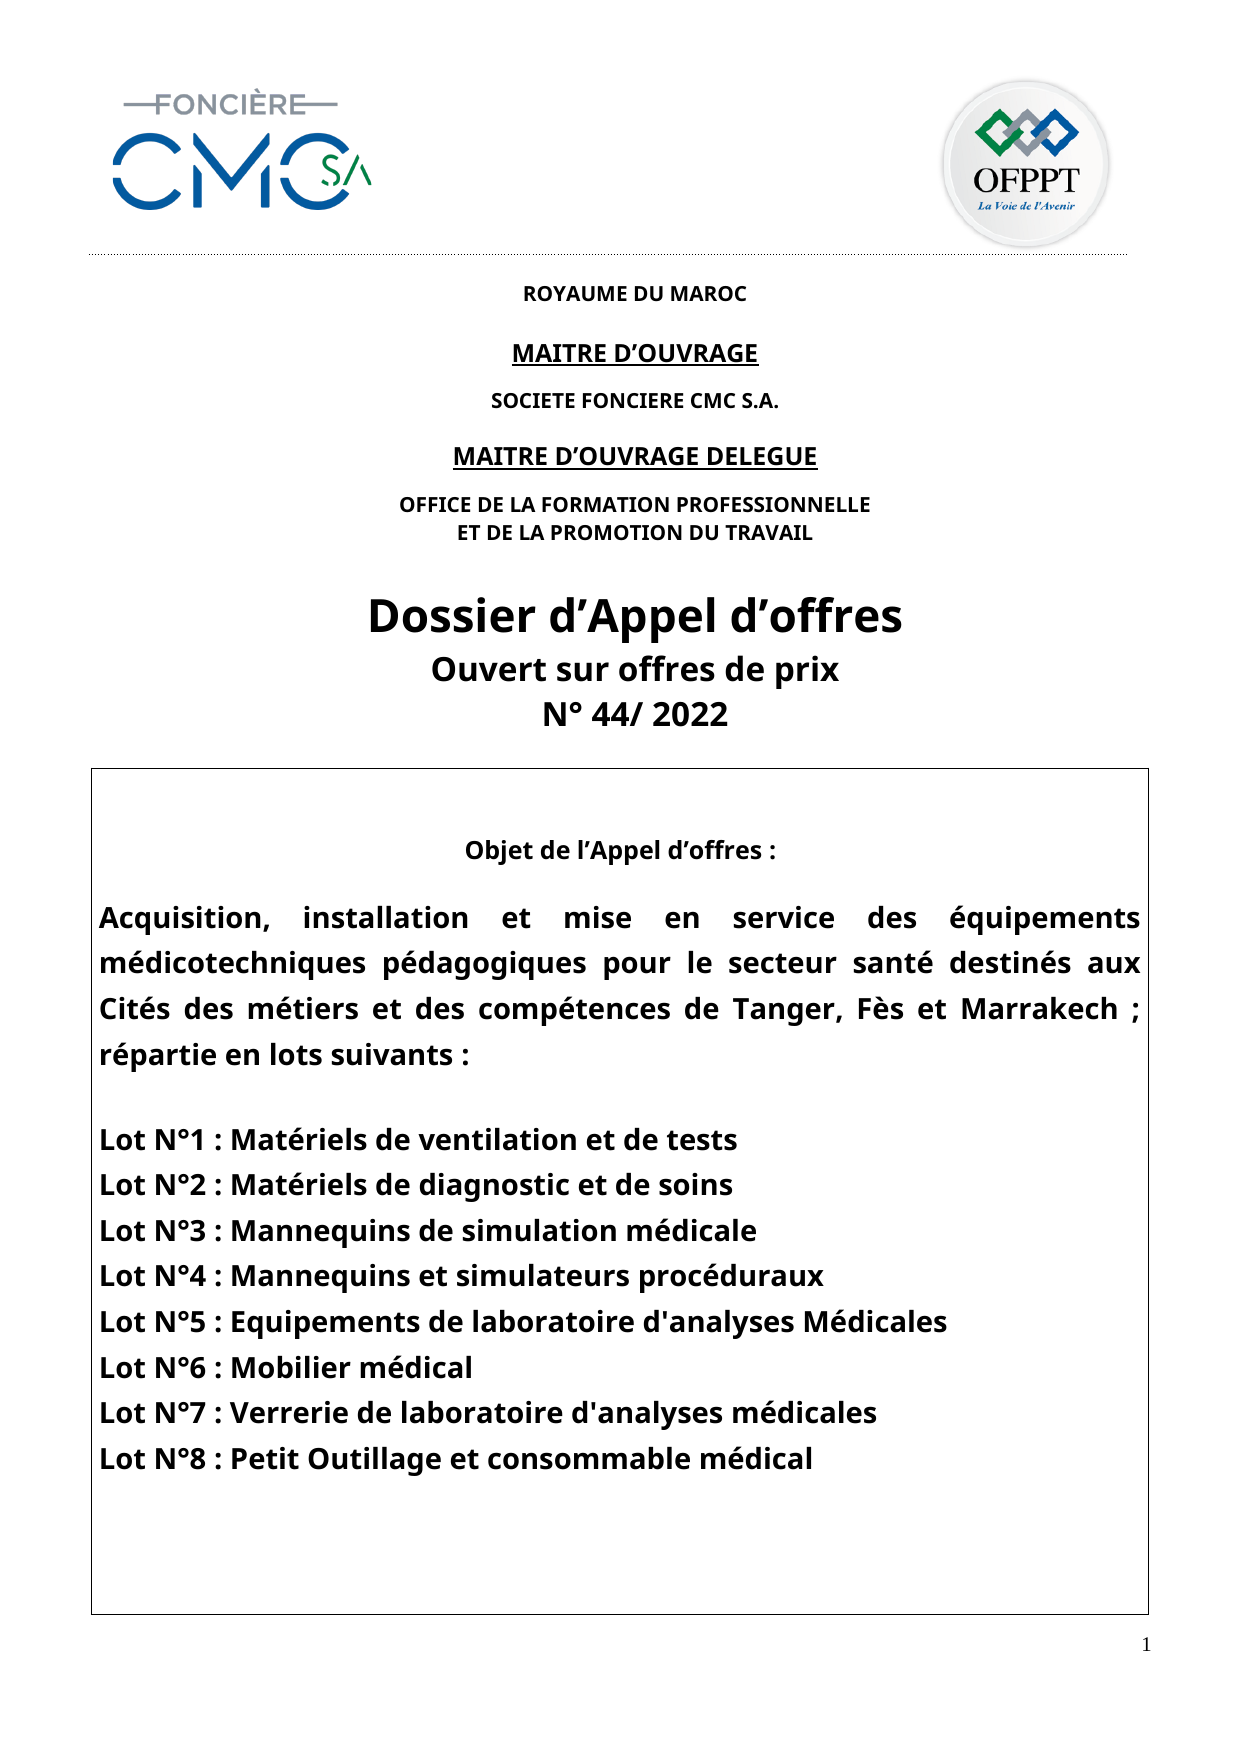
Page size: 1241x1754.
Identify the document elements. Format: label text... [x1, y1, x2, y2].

subtitle SOCIETE FONCIERE CMC S.A. [118, 387, 1152, 415]
picture [112, 88, 372, 210]
picture [935, 73, 1116, 254]
subtitle MAITRE D’OUVRAGE DELEGUE [118, 439, 1152, 473]
subtitle ROYAUME DU MAROC [118, 279, 1152, 307]
subtitle MAITRE D’OUVRAGE [118, 336, 1152, 369]
subtitle ET DE LA PROMOTION DU TRAVAIL [118, 518, 1152, 547]
subtitle OFFICE DE LA FORMATION PROFESSIONNELLE [118, 490, 1152, 518]
subtitle Dossier d’Appel d’offres [118, 583, 1152, 645]
text N° 44/ 2022 [118, 691, 1152, 736]
text Ouvert sur offres de prix [118, 645, 1152, 691]
